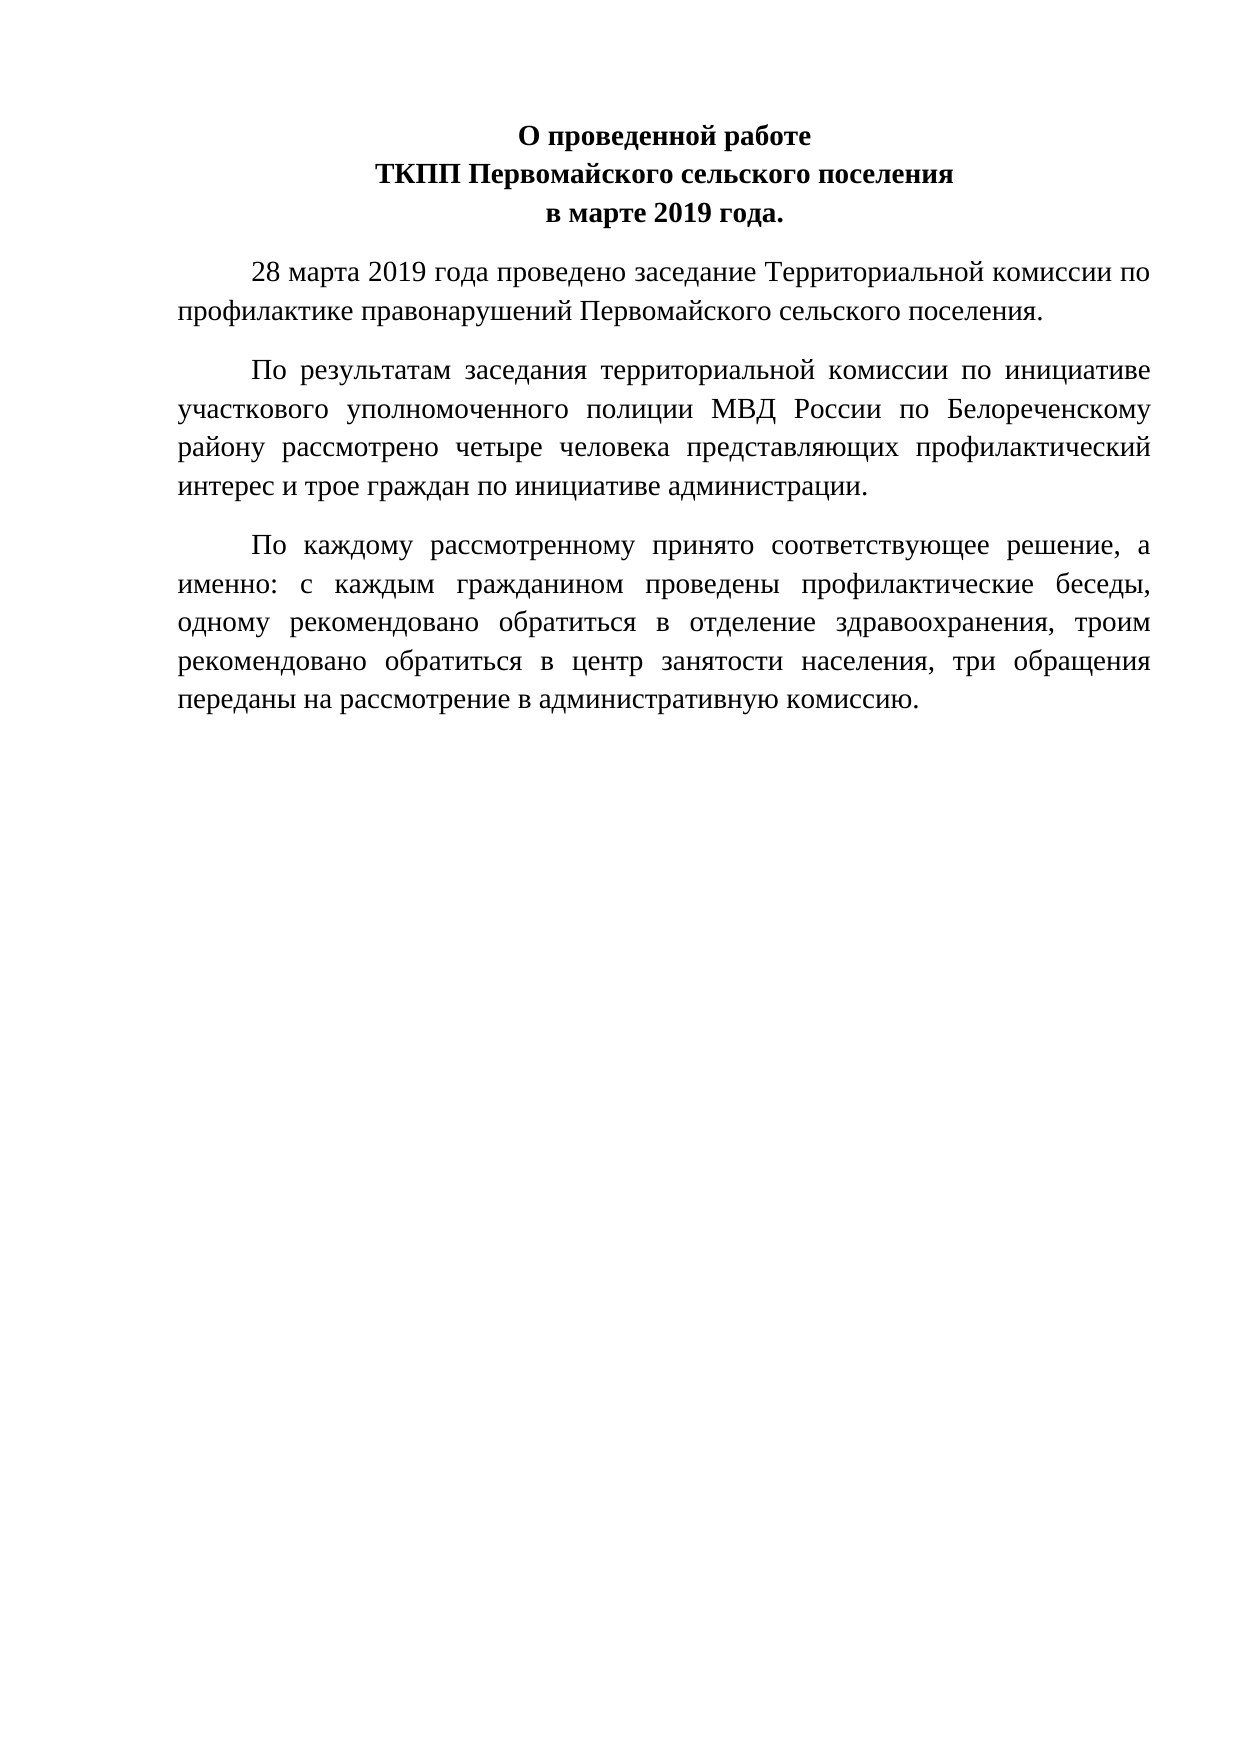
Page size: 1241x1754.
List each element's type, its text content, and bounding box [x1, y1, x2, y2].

text По каждому рассмотренному принято соответствующее решение, а именно: с каждым гражданином проведены профилактические беседы, одному рекомендовано обратиться в отделение здравоохранения, троим рекомендовано обратиться в центр занятости населения, три обращения переданы на рассмотрение в административную комиссию. [177, 527, 1152, 715]
text 28 марта 2019 года проведено заседание Территориальной комиссии по профилактике правонарушений Первомайского сельского поселения. [177, 254, 1152, 327]
text О проведенной работе [177, 118, 1152, 152]
text По результатам заседания территориальной комиссии по инициативе участкового уполномоченного полиции МВД России по Белореченскому району рассмотрено четыре человека представляющих профилактический интерес и трое граждан по инициативе администрации. [177, 352, 1152, 502]
text ТКПП Первомайского сельского поселения [177, 157, 1152, 190]
text в марте 2019 года. [177, 195, 1152, 229]
